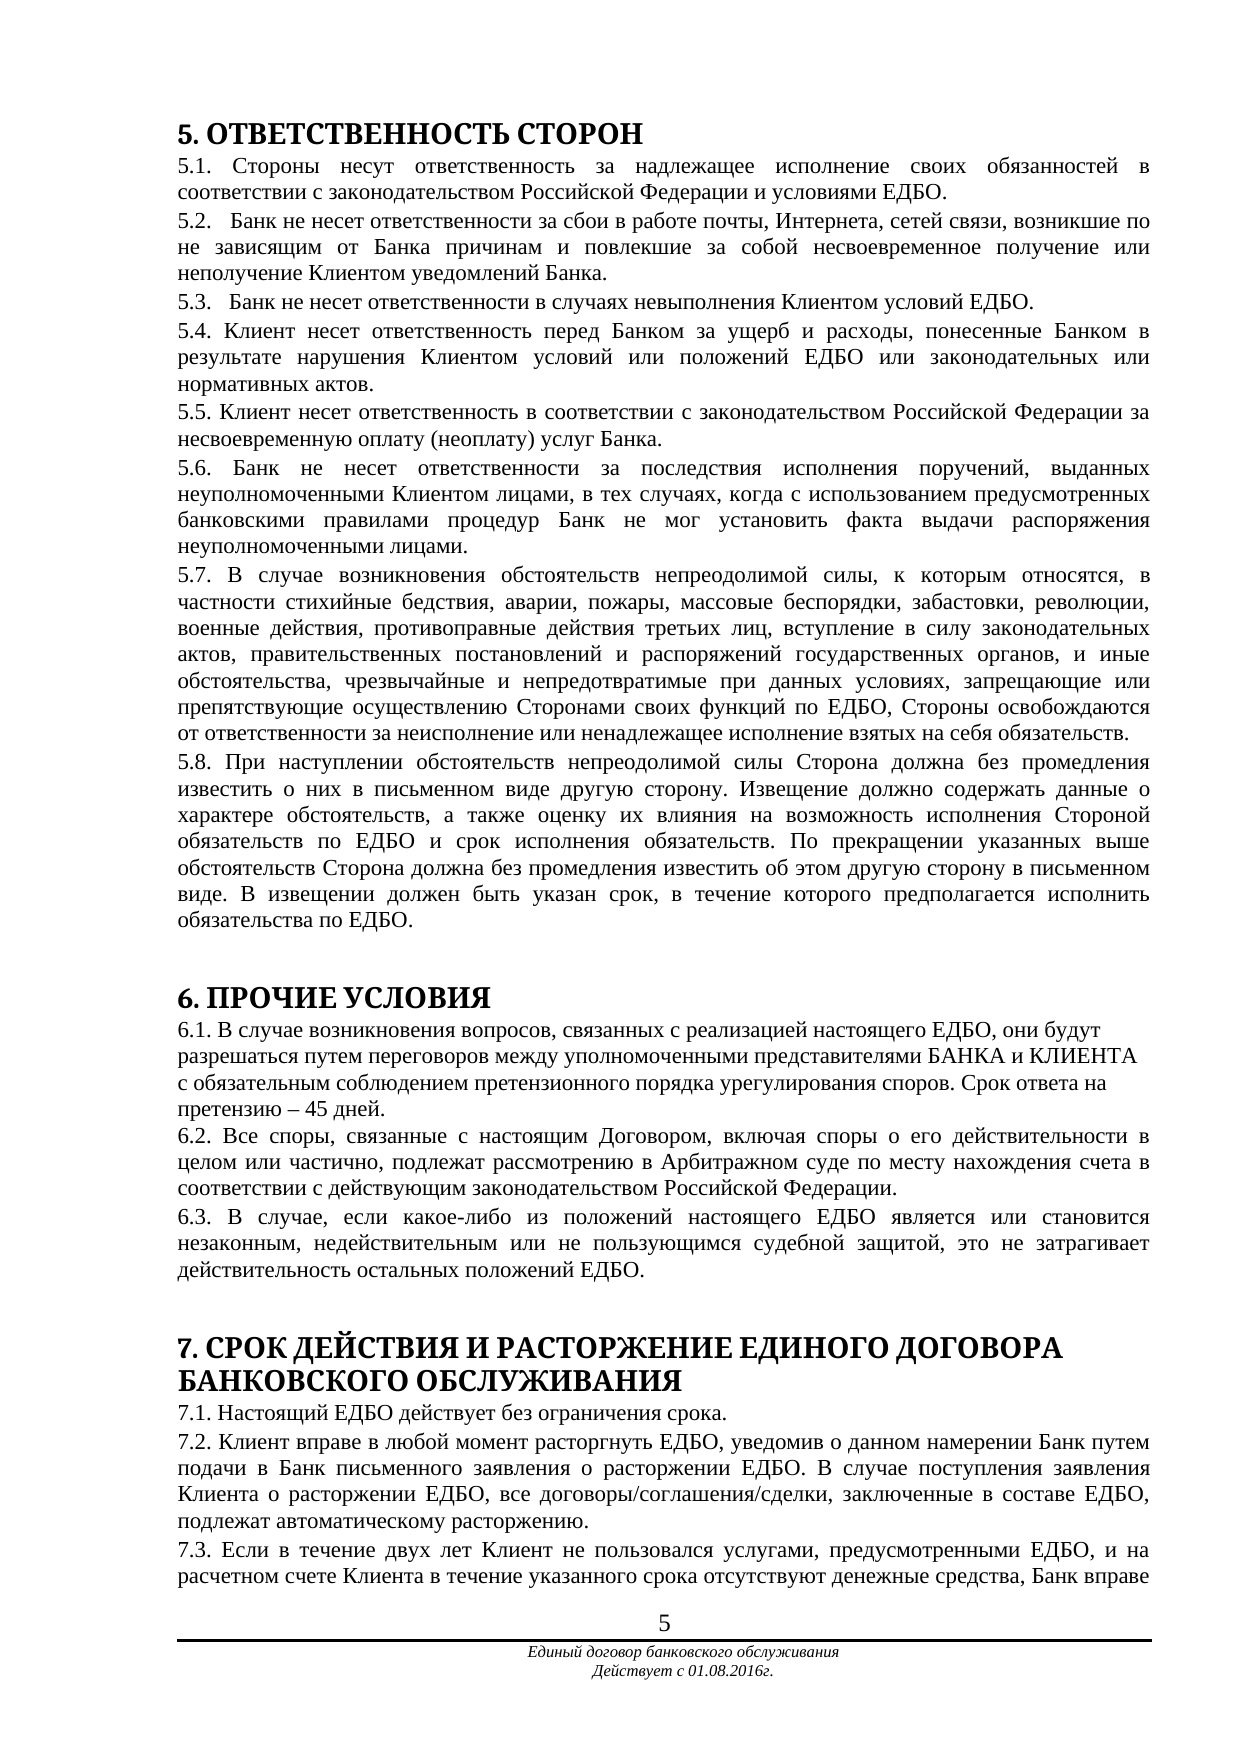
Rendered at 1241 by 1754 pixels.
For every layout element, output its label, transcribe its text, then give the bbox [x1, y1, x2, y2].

text 5.6. Банк не несет ответственности за последствия исполнения поручений, выданных неуполномоченными Клиентом лицами, в тех случаях, когда с использованием предусмотренных банковскими правилами процедур Банк не мог установить факта выдачи распоряжения неуполномоченными лицами. [177, 453, 1152, 559]
subtitle 7. СРОК ДЕЙСТВИЯ И РАСТОРЖЕНИЕ ЕДИНОГО ДОГОВОРА БАНКОВСКОГО ОБСЛУЖИВАНИЯ [177, 1332, 1152, 1399]
text 6.2. Все споры, связанные с настоящим Договором, включая споры о его действительности в целом или частично, подлежат рассмотрению в Арбитражном суде по месту нахождения счета в соответствии с действующим законодательством Российской Федерации. [177, 1122, 1152, 1201]
text 6.3. В случае, если какое-либо из положений настоящего ЕДБО является или становится незаконным, недействительным или не пользующимся судебной защитой, это не затрагивает действительность остальных положений ЕДБО. [177, 1203, 1152, 1282]
text 7.1. Настоящий ЕДБО действует без ограничения срока. [177, 1399, 1152, 1425]
text 6.1. В случае возникновения вопросов, связанных с реализацией настоящего ЕДБО, они будут разрешаться путем переговоров между уполномоченными представителями БАНКА и КЛИЕНТА с обязательным соблюдением претензионного порядка урегулирования споров. Срок ответа на претензию – 45 дней. [177, 1016, 1152, 1122]
text 5.2. Банк не несет ответственности за сбои в работе почты, Интернета, сетей связи, возникшие по не зависящим от Банка причинам и повлекшие за собой несвоевременное получение или неполучение Клиентом уведомлений Банка. [177, 207, 1152, 286]
text 5.1. Стороны несут ответственность за надлежащее исполнение своих обязанностей в соответствии с законодательством Российской Федерации и условиями ЕДБО. [177, 152, 1152, 204]
text 5.3. Банк не несет ответственности в случаях невыполнения Клиентом условий ЕДБО. [177, 288, 1152, 314]
text 5.5. Клиент несет ответственность в соответствии с законодательством Российской Федерации за несвоевременную оплату (неоплату) услуг Банка. [177, 398, 1152, 451]
subtitle 5. ОТВЕТСТВЕННОСТЬ СТОРОН [177, 118, 1152, 152]
text 5.8. При наступлении обстоятельств непреодолимой силы Сторона должна без промедления известить о них в письменном виде другую сторону. Извещение должно содержать данные о характере обстоятельств, а также оценку их влияния на возможность исполнения Стороной обязательств по ЕДБО и срок исполнения обязательств. По прекращении указанных выше обстоятельств Сторона должна без промедления известить об этом другую сторону в письменном виде. В извещении должен быть указан срок, в течение которого предполагается исполнить обязательства по ЕДБО. [177, 748, 1152, 933]
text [177, 1536, 1152, 1588]
subtitle 6. ПРОЧИЕ УСЛОВИЯ [177, 983, 1152, 1016]
text 5.7. В случае возникновения обстоятельств непреодолимой силы, к которым относятся, в частности стихийные бедствия, аварии, пожары, массовые беспорядки, забастовки, революции, военные действия, противоправные действия третьих лиц, вступление в силу законодательных актов, правительственных постановлений и распоряжений государственных органов, и иные обстоятельства, чрезвычайные и непредотвратимые при данных условиях, запрещающие или препятствующие осуществлению Сторонами своих функций по ЕДБО, Стороны освобождаются от ответственности за неисполнение или ненадлежащее исполнение взятых на себя обязательств. [177, 561, 1152, 746]
text 5.4. Клиент несет ответственность перед Банком за ущерб и расходы, понесенные Банком в результате нарушения Клиентом условий или положений ЕДБО или законодательных или нормативных актов. [177, 317, 1152, 396]
text 7.2. Клиент вправе в любой момент расторгнуть ЕДБО, уведомив о данном намерении Банк путем подачи в Банк письменного заявления о расторжении ЕДБО. В случае поступления заявления Клиента о расторжении ЕДБО, все договоры/соглашения/сделки, заключенные в составе ЕДБО, подлежат автоматическому расторжению. [177, 1428, 1152, 1533]
